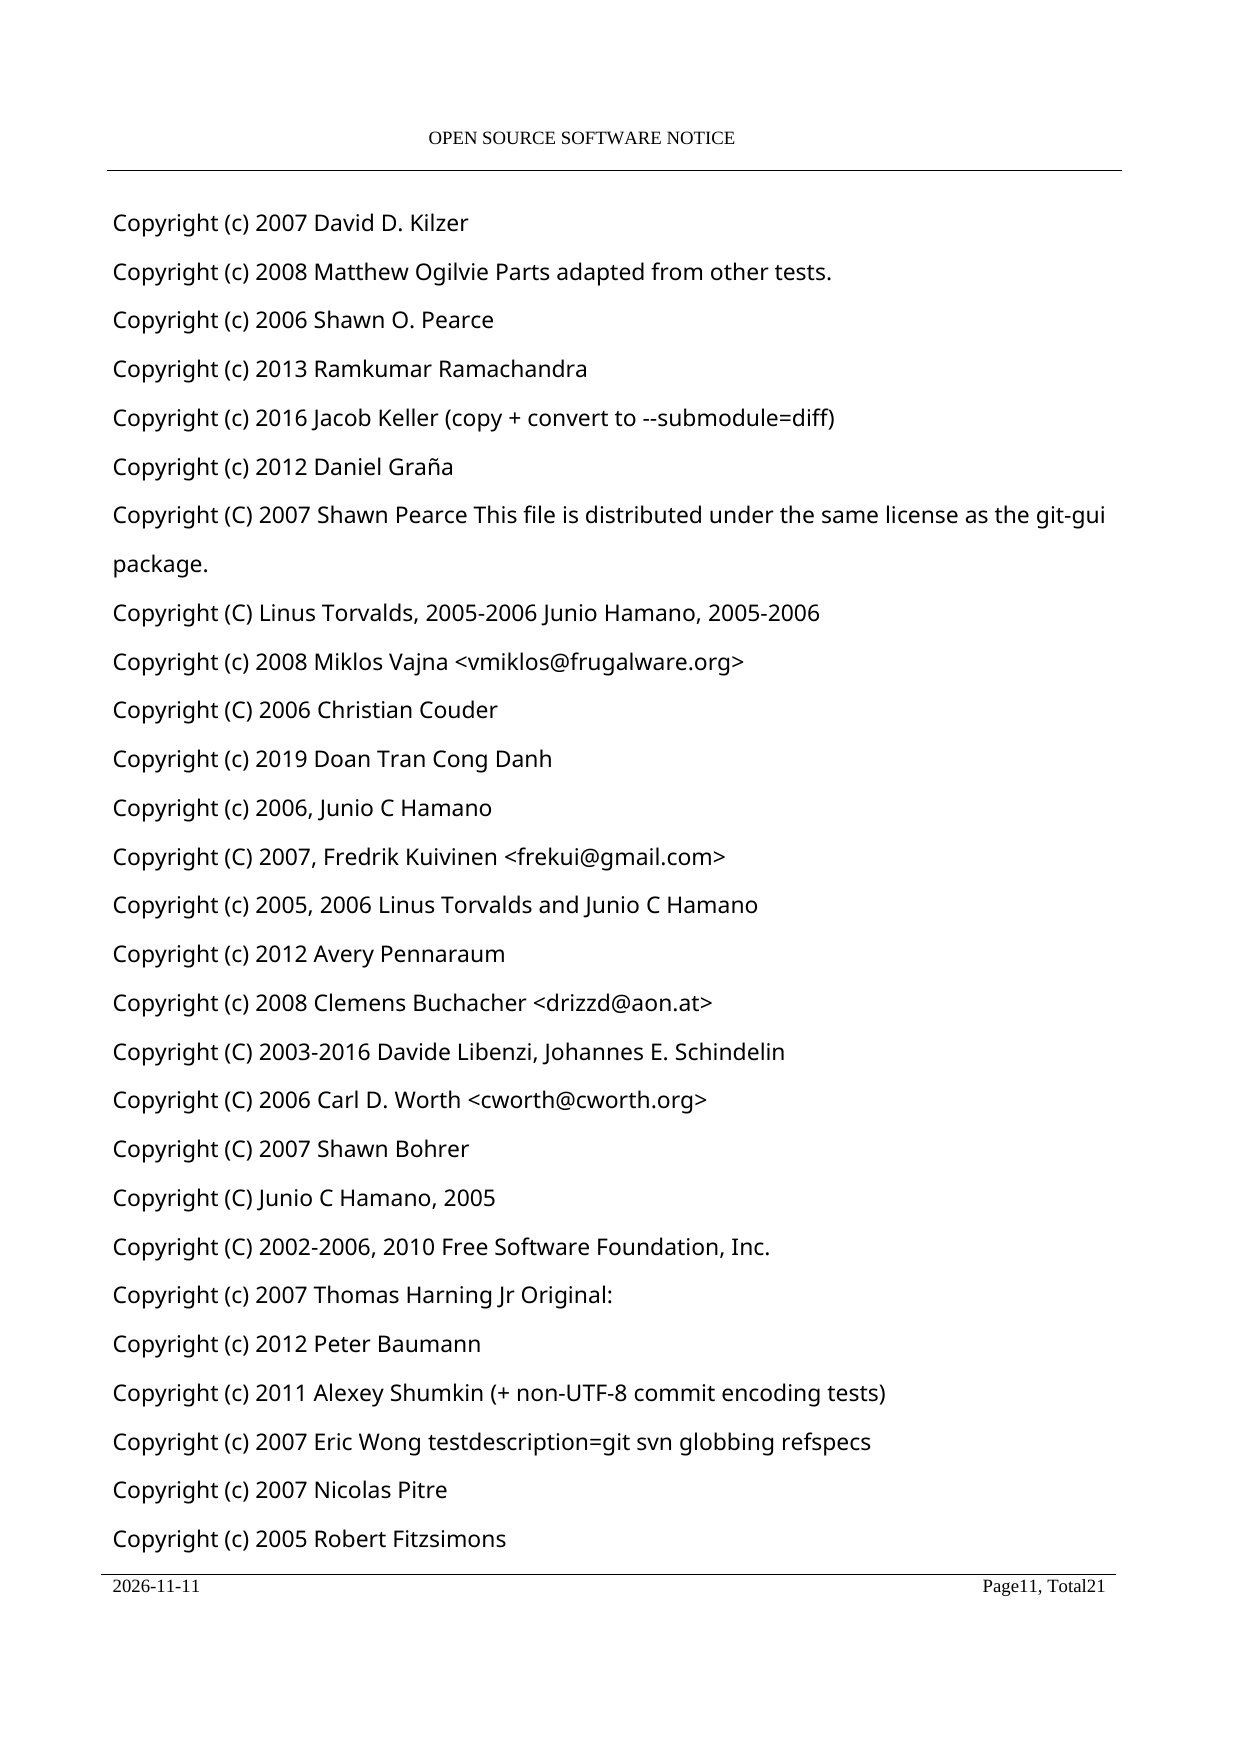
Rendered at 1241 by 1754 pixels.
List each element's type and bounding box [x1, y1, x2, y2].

text [112, 206, 1128, 1555]
